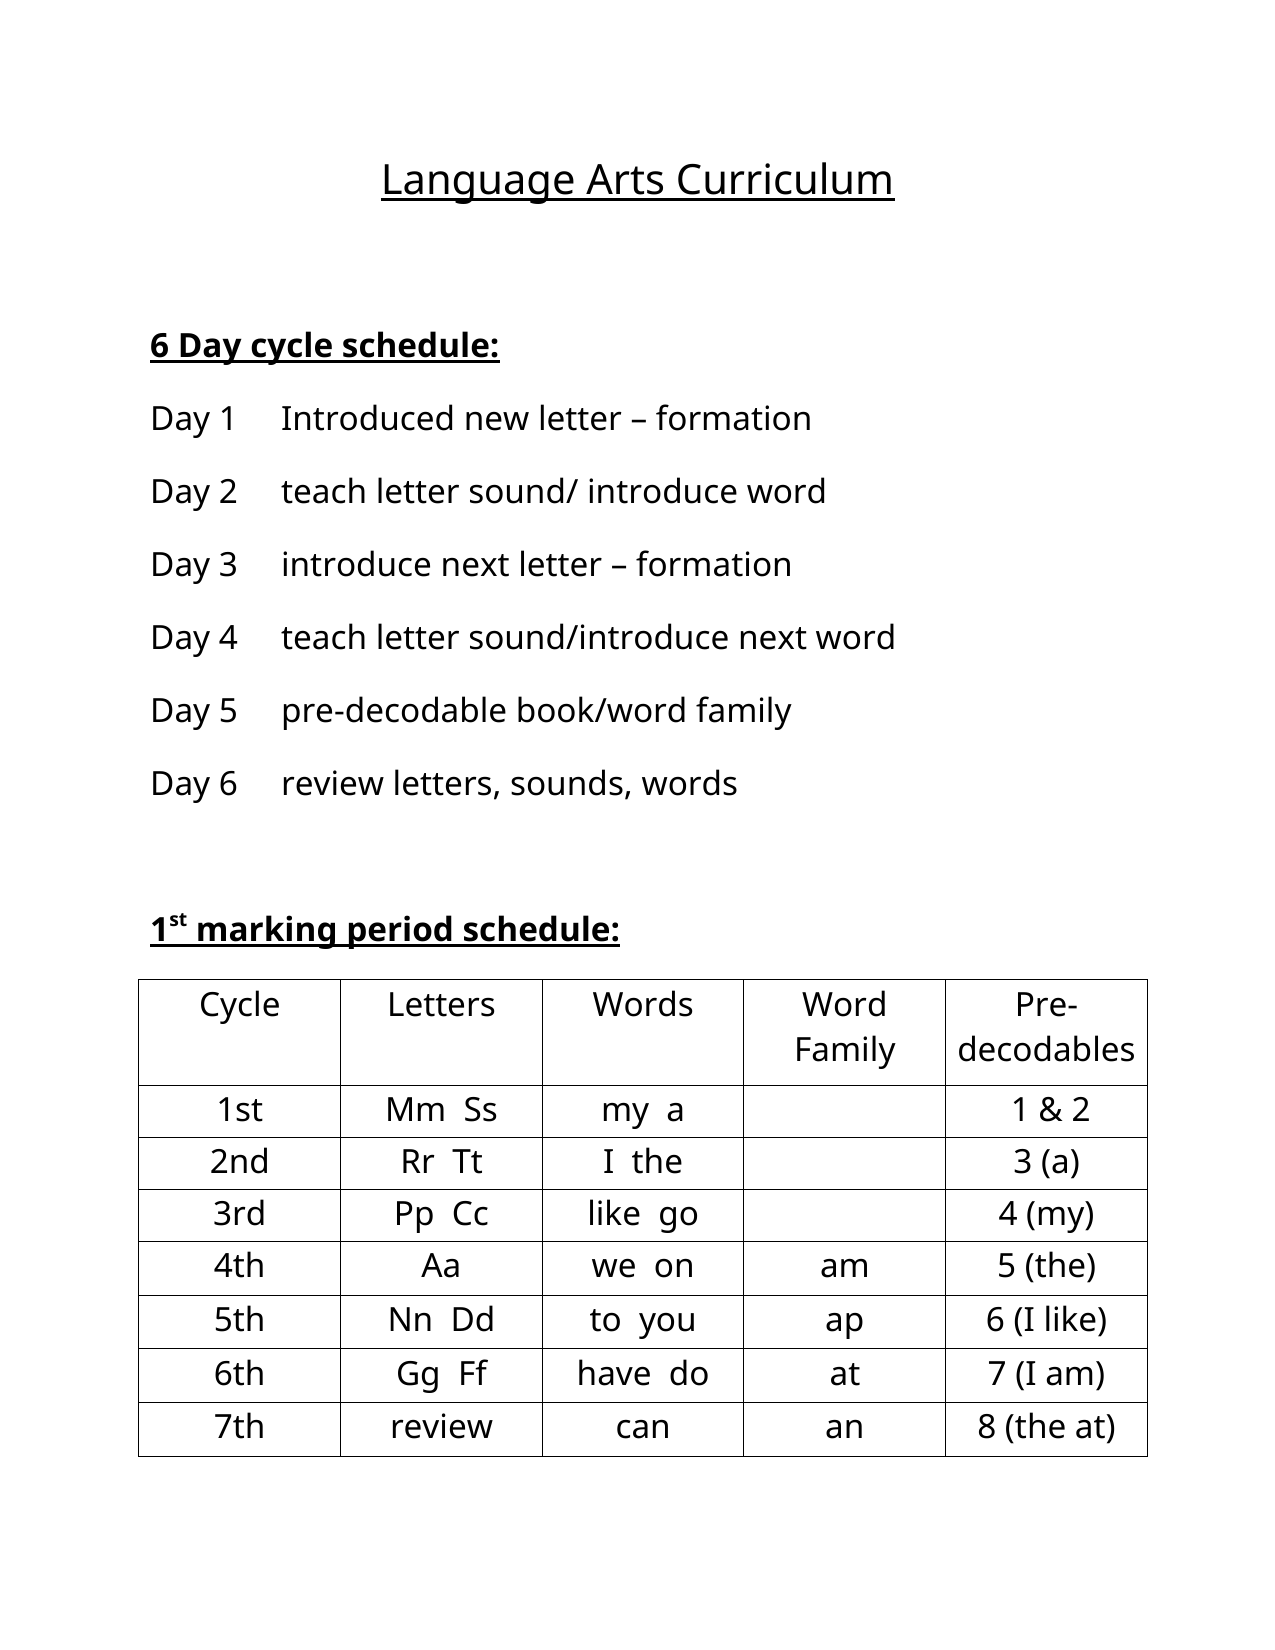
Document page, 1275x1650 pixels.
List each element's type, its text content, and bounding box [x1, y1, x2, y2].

table_cell my a [543, 1086, 743, 1137]
table_cell I the [543, 1138, 743, 1189]
table_cell Aa [341, 1242, 542, 1294]
table_cell review [341, 1403, 542, 1456]
table_cell 3 (a) [946, 1138, 1147, 1189]
table_cell [744, 1086, 945, 1137]
table_cell 4th [139, 1242, 340, 1294]
table_cell to you [543, 1296, 743, 1348]
table_header Letters [341, 980, 542, 1085]
text Day 6 review letters, sounds, words [150, 760, 1125, 806]
text Day 3 introduce next letter – formation [150, 541, 1125, 587]
table_cell 4 (my) [946, 1190, 1147, 1241]
table_cell 3rd [139, 1190, 340, 1241]
table_cell we on [543, 1242, 743, 1294]
table_cell ap [744, 1296, 945, 1348]
table_cell 6 (I like) [946, 1296, 1147, 1348]
table_cell 1st [139, 1086, 340, 1137]
table_cell Gg Ff [341, 1349, 542, 1402]
table_cell 7 (I am) [946, 1349, 1147, 1402]
table_cell 1 & 2 [946, 1086, 1147, 1137]
text Language Arts Curriculum [150, 150, 1125, 207]
table_cell Mm Ss [341, 1086, 542, 1137]
table_cell 7th [139, 1403, 340, 1456]
table_cell 8 (the at) [946, 1403, 1147, 1456]
table_cell 6th [139, 1349, 340, 1402]
table_cell 5 (the) [946, 1242, 1147, 1294]
table_cell am [744, 1242, 945, 1294]
table_cell have do [543, 1349, 743, 1402]
table_header Word Family [744, 980, 945, 1085]
table_header Words [543, 980, 743, 1085]
text Day 5 pre-decodable book/word family [150, 687, 1125, 733]
table_header Pre-decodables [946, 980, 1147, 1085]
table_cell can [543, 1403, 743, 1456]
table_cell at [744, 1349, 945, 1402]
text Day 4 teach letter sound/introduce next word [150, 614, 1125, 659]
table_cell Rr Tt [341, 1138, 542, 1189]
text 1st marking period schedule: [150, 906, 1125, 952]
table_cell an [744, 1403, 945, 1456]
table_cell [744, 1190, 945, 1241]
text Day 1 Introduced new letter – formation [150, 395, 1125, 441]
text Day 2 teach letter sound/ introduce word [150, 468, 1125, 513]
table_cell [744, 1138, 945, 1189]
table_cell 2nd [139, 1138, 340, 1189]
table_cell 5th [139, 1296, 340, 1348]
table_cell like go [543, 1190, 743, 1241]
table_cell Nn Dd [341, 1296, 542, 1348]
table_header Cycle [139, 980, 340, 1085]
text 6 Day cycle schedule: [150, 322, 1125, 367]
table_cell Pp Cc [341, 1190, 542, 1241]
